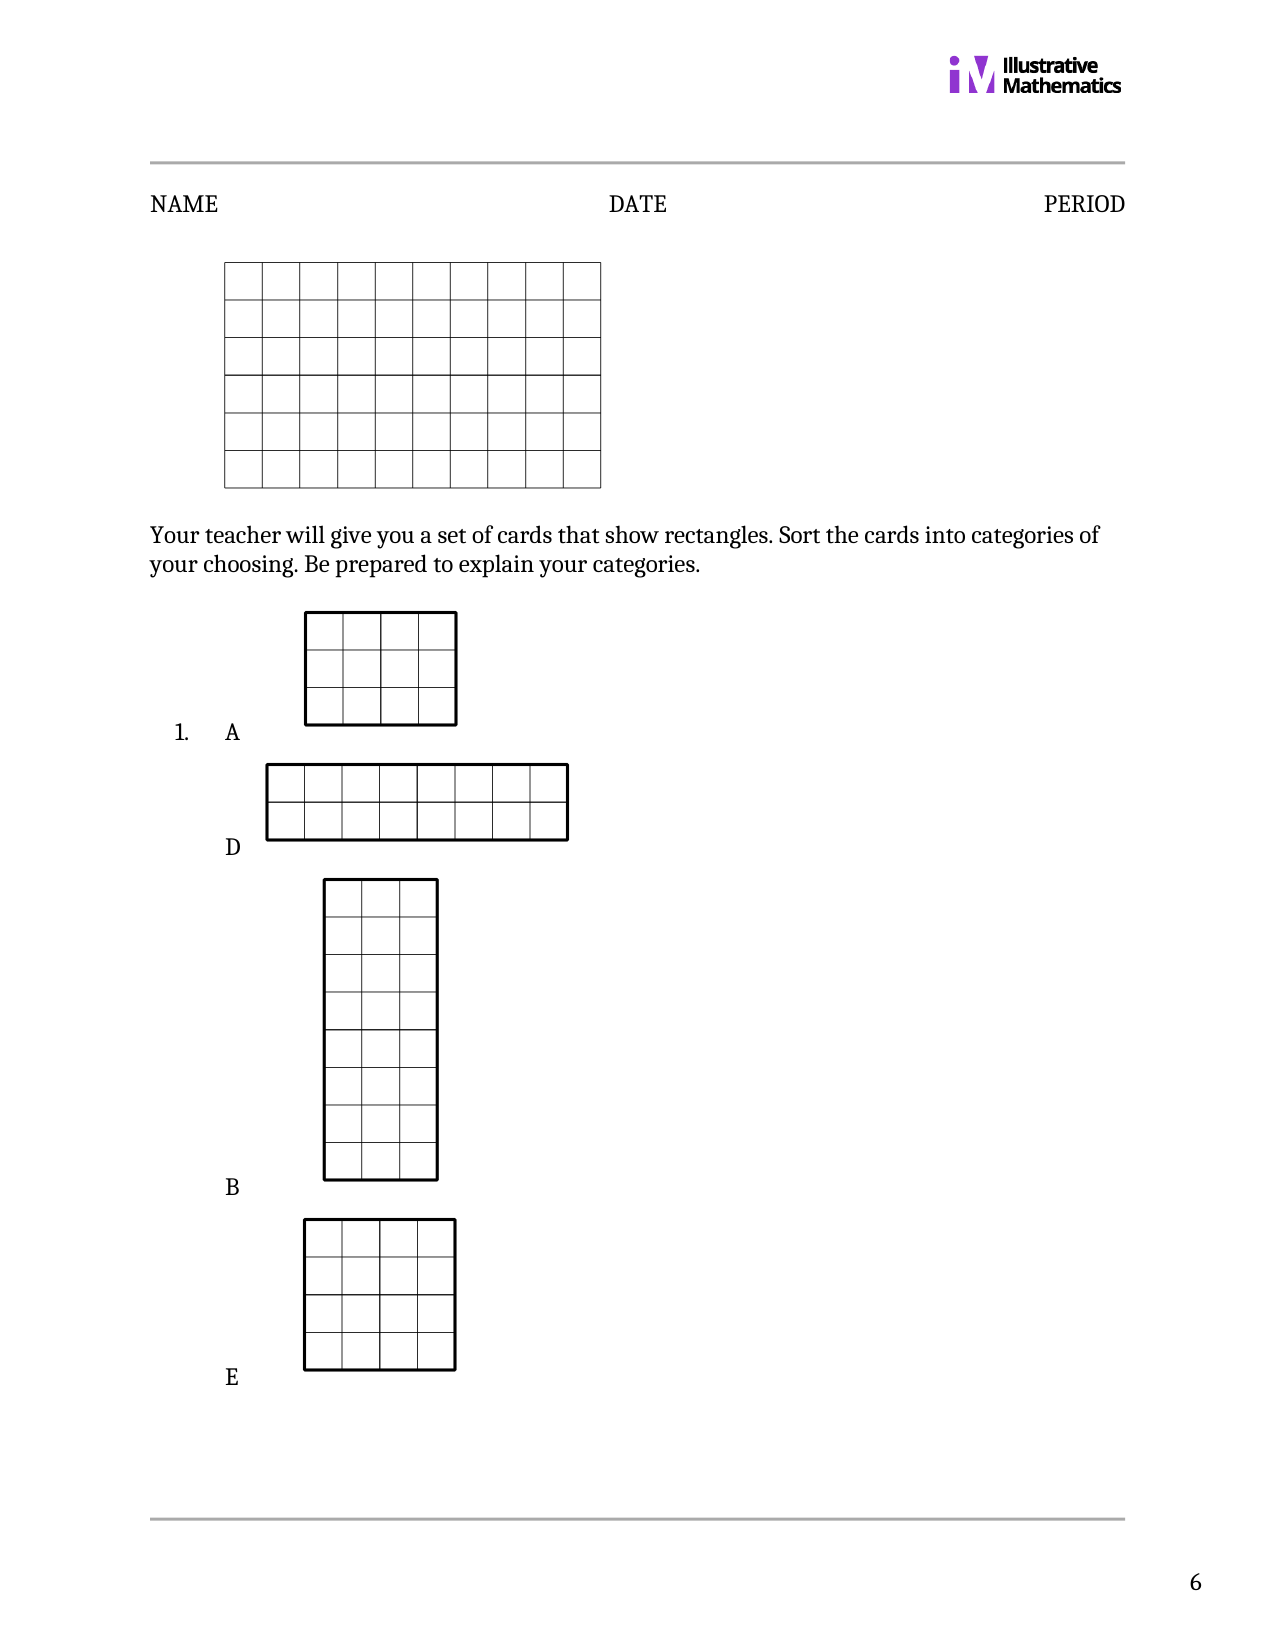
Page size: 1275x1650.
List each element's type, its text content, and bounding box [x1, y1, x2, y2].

picture [949, 55, 1121, 93]
picture [258, 865, 503, 1195]
list E [175, 1205, 1125, 1391]
picture [168, 247, 657, 503]
list A [175, 597, 1125, 746]
picture [258, 597, 503, 740]
picture [259, 750, 575, 855]
text Your teacher will give you a set of cards that show rectangles. Sort the cards into categories of your choosing. Be prepared to explain your categories. [150, 521, 1125, 579]
picture [257, 1205, 502, 1385]
